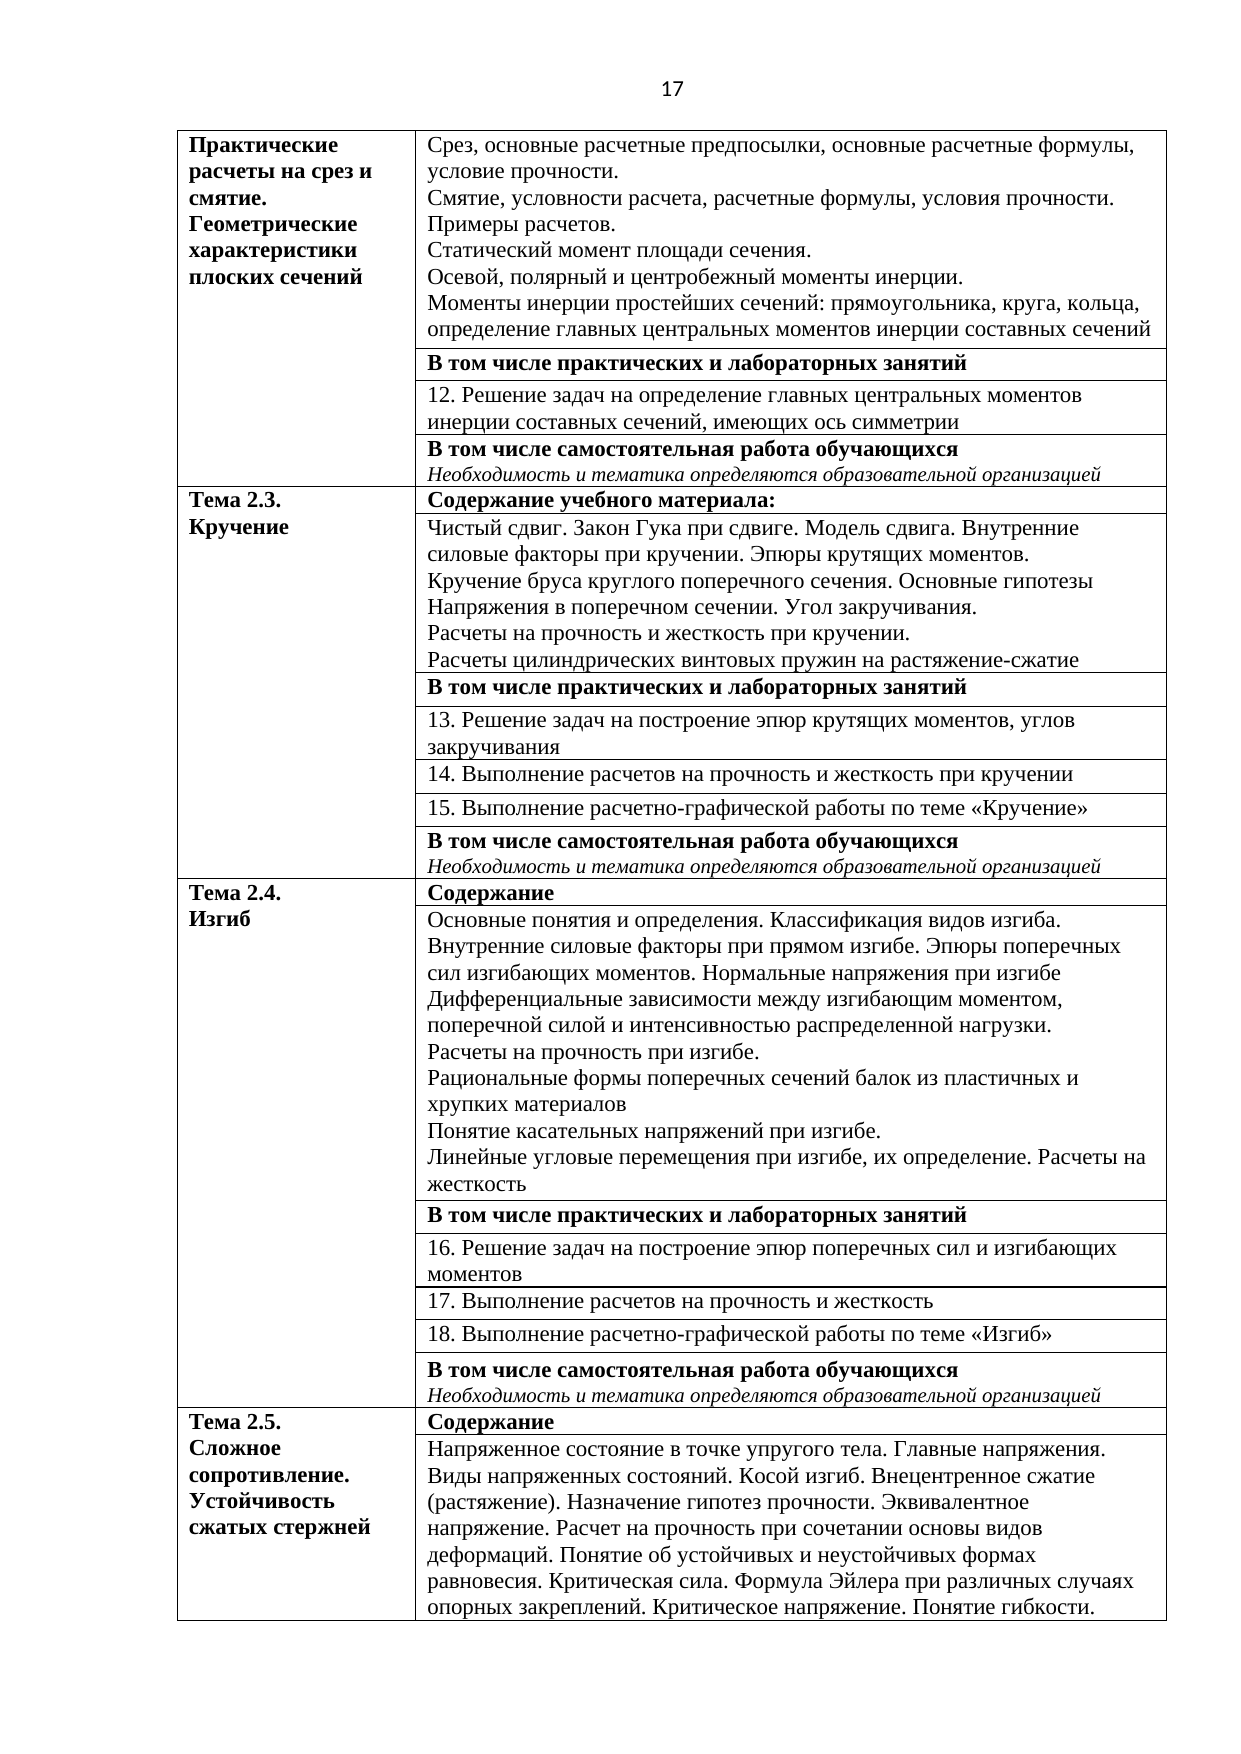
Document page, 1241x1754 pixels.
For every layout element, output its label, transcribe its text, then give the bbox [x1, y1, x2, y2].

table_cell В том числе самостоятельная работа обучающихся Необходимость и тематика определяются образовательной организацией [416, 435, 1166, 486]
table_cell Содержание [416, 1408, 1166, 1434]
table_cell 14. Выполнение расчетов на прочность и жесткость при кручении [416, 760, 1166, 793]
table_cell 18. Выполнение расчетно-графической работы по теме «Изгиб» [416, 1320, 1166, 1352]
table_cell Тема 2.4. Изгиб [178, 879, 415, 1407]
table_cell Основные понятия и определения. Классификация видов изгиба. Внутренние силовые факторы при прямом изгибе. Эпюры поперечных сил изгибающих моментов. Нормальные напряжения при изгибе Дифференциальные зависимости между изгибающим моментом, поперечной силой и интенсивностью распределенной нагрузки. Расчеты на прочность при изгибе. Рациональные формы поперечных сечений балок из пластичных и хрупких материалов Понятие касательных напряжений при изгибе. Линейные угловые перемещения при изгибе, их определение. Расчеты на жесткость [416, 906, 1166, 1200]
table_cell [178, 131, 415, 486]
table_cell Тема 2.5. Сложное сопротивление. Устойчивость сжатых стержней [178, 1408, 415, 1620]
table_cell В том числе практических и лабораторных занятий [416, 673, 1166, 706]
table_cell Содержание учебного материала: [416, 487, 1166, 513]
table_cell Срез, основные расчетные предпосылки, основные расчетные формулы, условие прочности. Смятие, условности расчета, расчетные формулы, условия прочности. Примеры расчетов. Статический момент площади сечения. Осевой, полярный и центробежный моменты инерции. Моменты инерции простейших сечений: прямоугольника, круга, кольца, определение главных центральных моментов инерции составных сечений [416, 131, 1166, 348]
table_cell Чистый сдвиг. Закон Гука при сдвиге. Модель сдвига. Внутренние силовые факторы при кручении. Эпюры крутящих моментов. Кручение бруса круглого поперечного сечения. Основные гипотезы Напряжения в поперечном сечении. Угол закручивания. Расчеты на прочность и жесткость при кручении. Расчеты цилиндрических винтовых пружин на растяжение-сжатие [416, 514, 1166, 672]
table_cell Тема 2.3. Кручение [178, 487, 415, 878]
table_cell В том числе самостоятельная работа обучающихся Необходимость и тематика определяются образовательной организацией [416, 827, 1166, 878]
table_cell В том числе практических и лабораторных занятий [416, 349, 1166, 380]
table_cell 12. Решение задач на определение главных центральных моментов инерции составных сечений, имеющих ось симметрии [416, 381, 1166, 434]
table_cell Содержание [416, 879, 1166, 905]
table_cell 15. Выполнение расчетно-графической работы по теме «Кручение» [416, 794, 1166, 826]
table_cell В том числе самостоятельная работа обучающихся Необходимость и тематика определяются образовательной организацией [416, 1353, 1166, 1407]
table_cell 16. Решение задач на построение эпюр поперечных сил и изгибающих моментов [416, 1234, 1166, 1286]
table_cell 13. Решение задач на построение эпюр крутящих моментов, углов закручивания [416, 707, 1166, 759]
table_cell Напряженное состояние в точке упругого тела. Главные напряжения. Виды напряженных состояний. Косой изгиб. Внецентренное сжатие (растяжение). Назначение гипотез прочности. Эквивалентное напряжение. Расчет на прочность при сочетании основы видов деформаций. Понятие об устойчивых и неустойчивых формах равновесия. Критическая сила. Формула Эйлера при различных случаях опорных закреплений. Критическое напряжение. Понятие гибкости. [416, 1435, 1166, 1620]
table_cell В том числе практических и лабораторных занятий [416, 1201, 1166, 1233]
table_cell 17. Выполнение расчетов на прочность и жесткость [416, 1288, 1166, 1319]
